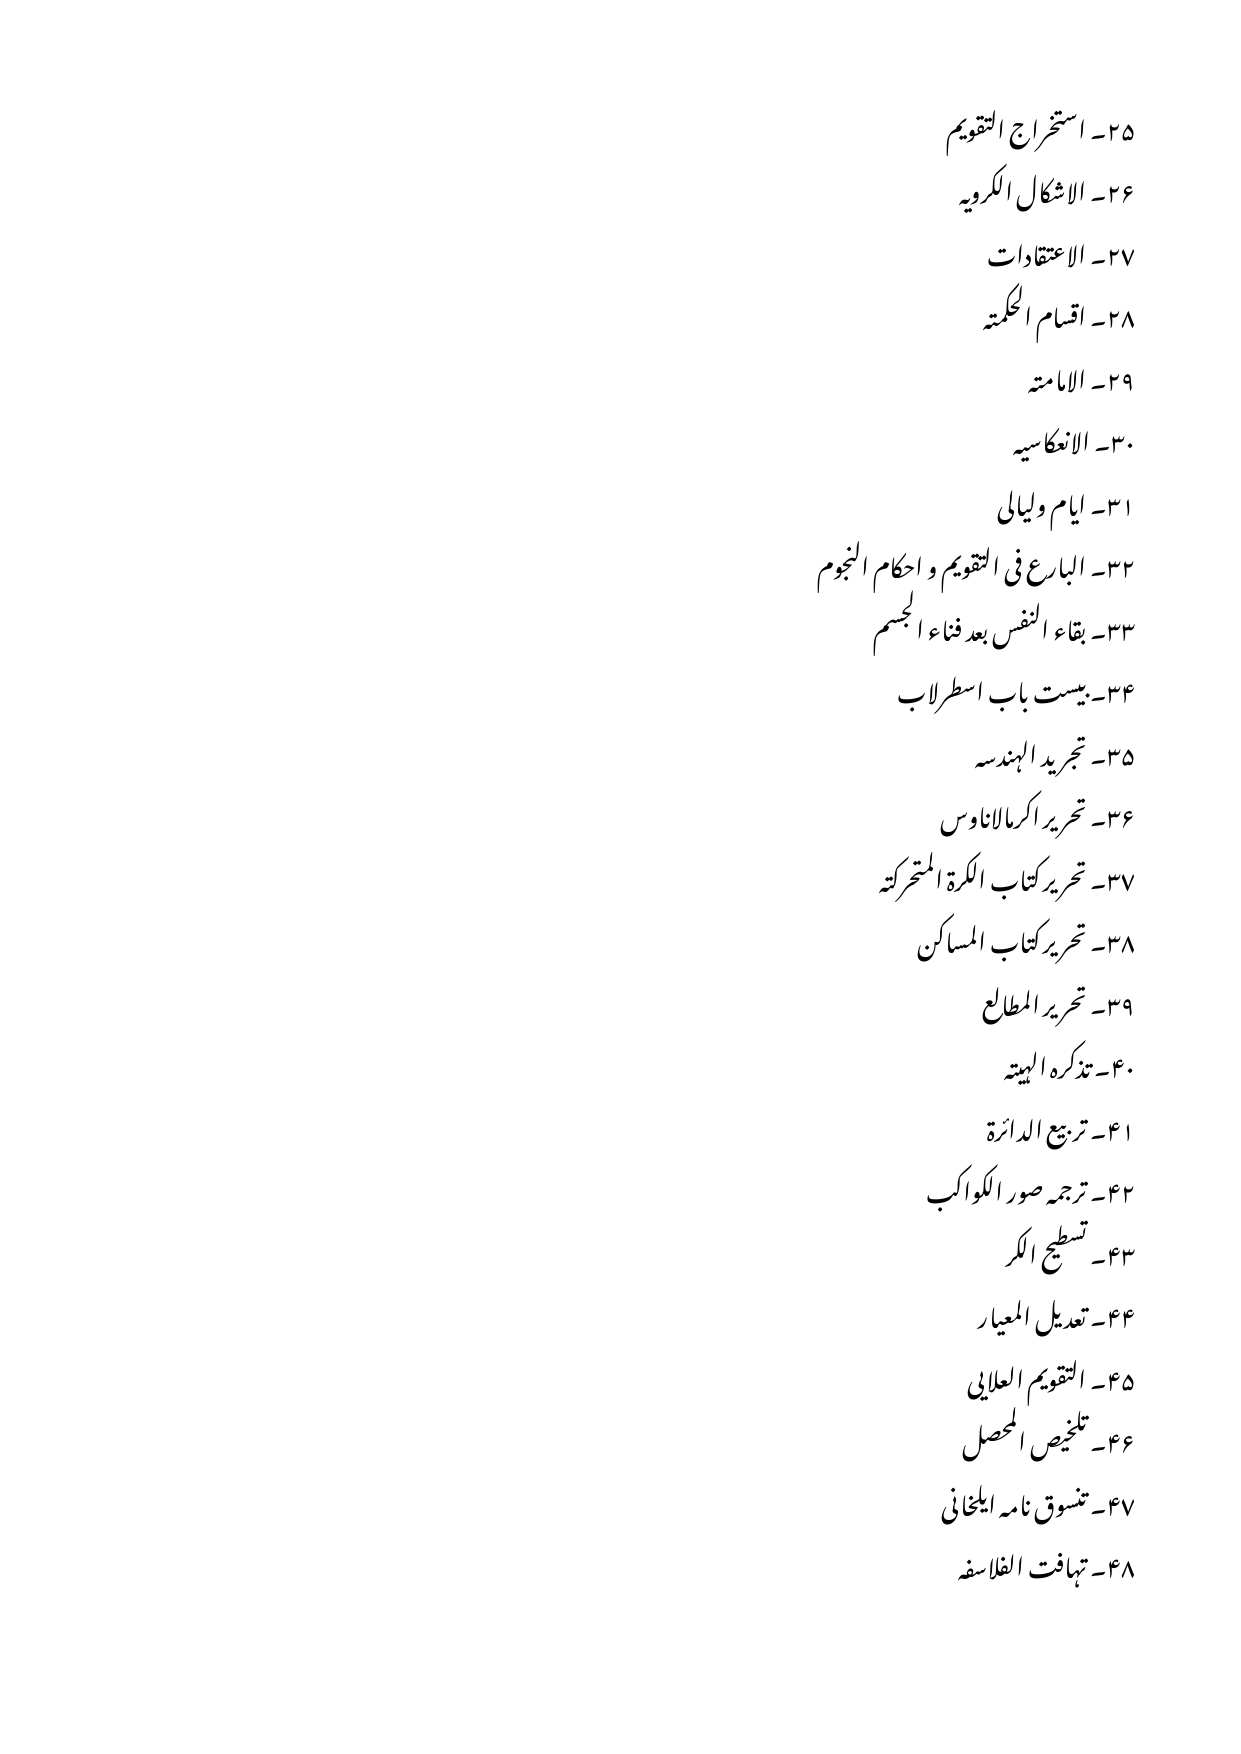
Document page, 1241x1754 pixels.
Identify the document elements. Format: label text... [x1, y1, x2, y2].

text ۳۹۔ تحریر المطالع [75, 969, 1165, 1031]
text ۴۴۔ تعدیل المعیار [75, 1281, 1165, 1344]
text ۳۷۔ تحریر کتاب الکرة المتحرکتہ [75, 844, 1165, 906]
text ۳۱۔ ایام ولیالی [75, 469, 1165, 531]
text ۴۶۔ تلخیص المحصل [75, 1406, 1165, 1469]
text ۲۵۔ استخراج التقویم [75, 94, 1165, 156]
text ۲۶۔ الاشکال الکرویہ [75, 156, 1165, 219]
text ۲۸۔ اقسام الحکمتہ [75, 281, 1165, 344]
text ۴۸۔ تہافت الفلاسفہ [75, 1531, 1165, 1594]
text ۳۴۔ بیست باب اسطرلاب [75, 656, 1165, 719]
text ۴۱۔ تربیع الدائرة [75, 1094, 1165, 1156]
text ۲۹۔ الامامتہ [75, 344, 1165, 406]
text ۳۳۔ بقاء النفس بعد فناء الجسم [75, 594, 1165, 656]
text ۴۰۔ تذکرہ الہیتہ [75, 1031, 1165, 1094]
text ۳۰۔ الانعکاسیہ [75, 406, 1165, 469]
text ۴۳۔ تسطیح الکر [75, 1219, 1165, 1281]
text ۳۵۔ تجرید الہندسہ [75, 719, 1165, 781]
text ۳۸۔ تحریر کتاب المساکن [75, 906, 1165, 969]
text ۴۵۔ التقویم العلایی [75, 1344, 1165, 1406]
text ۲۷۔ الاعتقادات [75, 219, 1165, 281]
text ۴۷۔ تنسوق نامہ ایلخانی [75, 1469, 1165, 1531]
text ۳۶۔ تحریر اکرمالاناوس [75, 781, 1165, 844]
text ۴۲۔ ترجمہ صور الکواکب [75, 1156, 1165, 1219]
text ۳۲۔ البارع فی التقویم و احکام النجوم [75, 531, 1165, 594]
